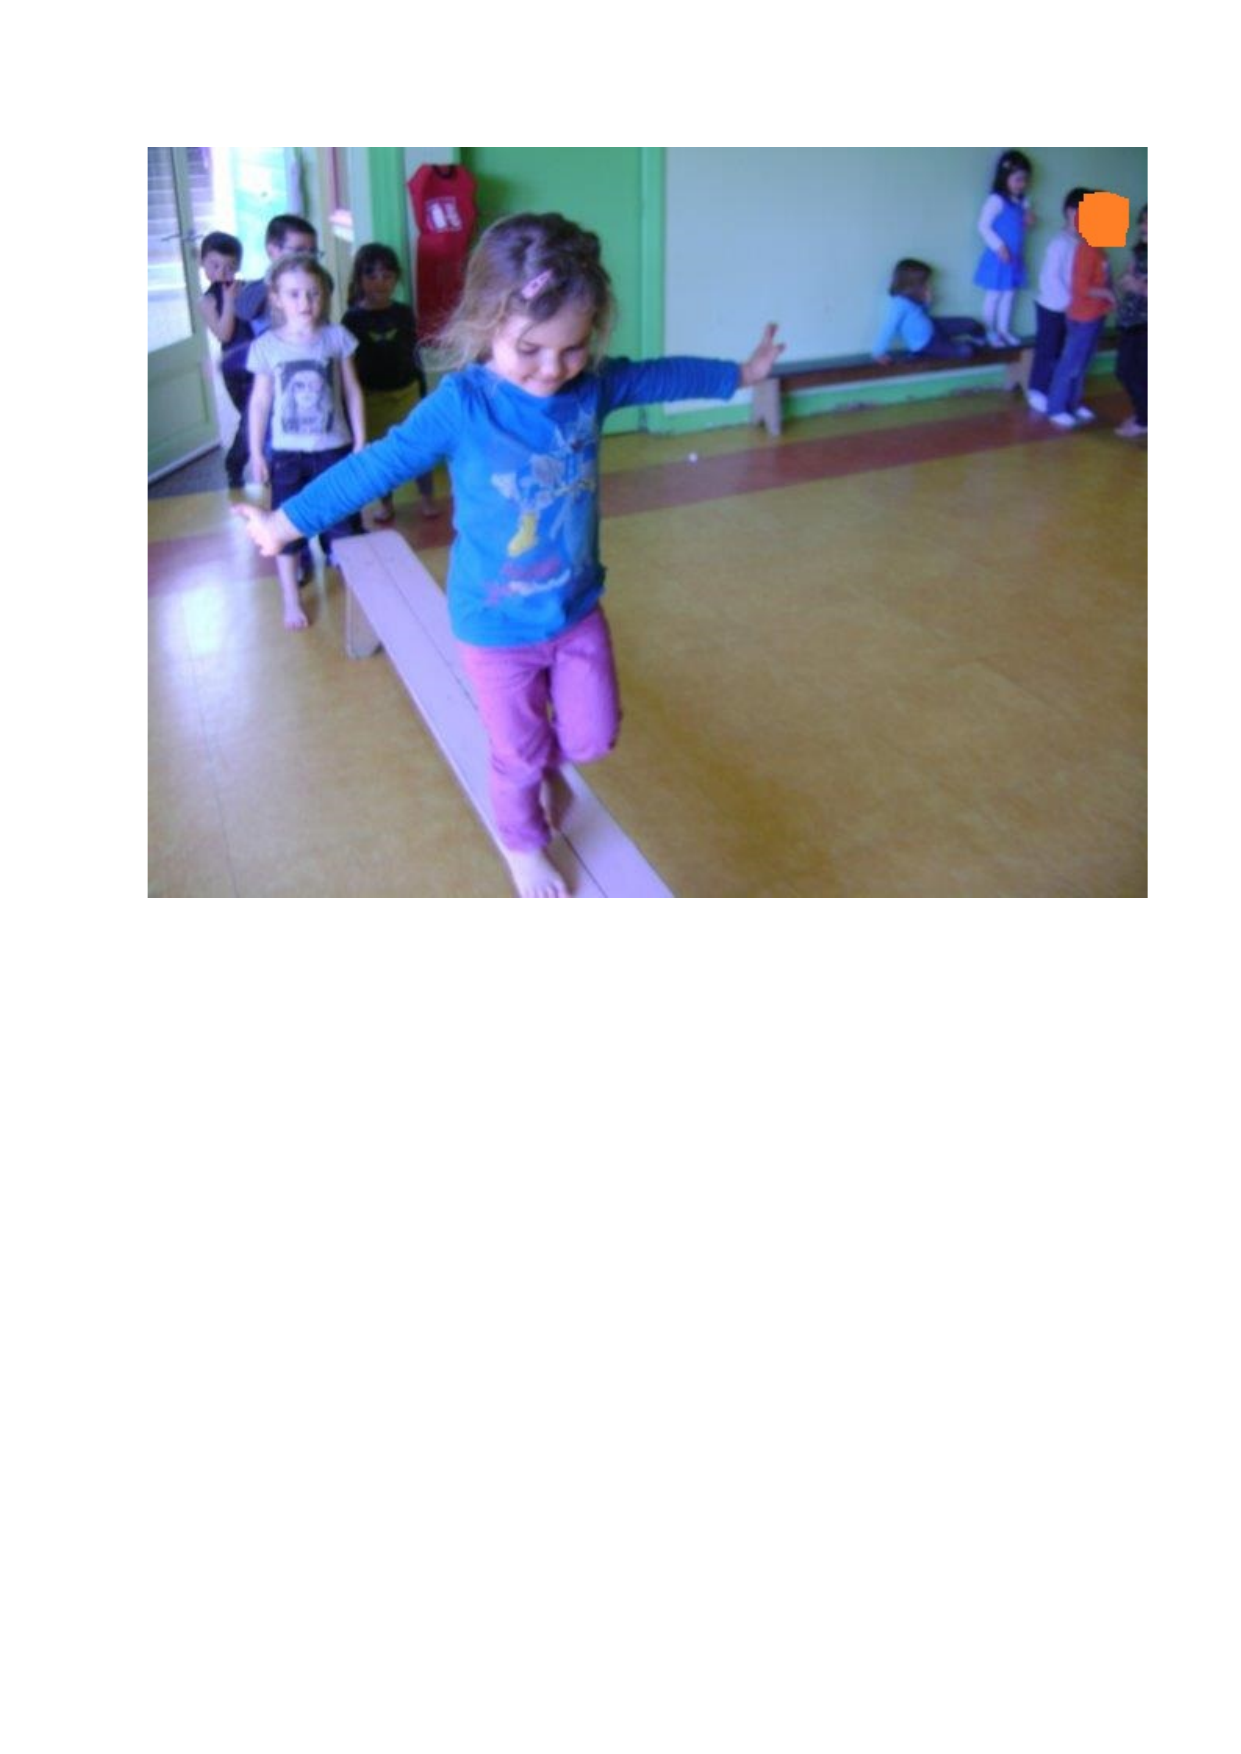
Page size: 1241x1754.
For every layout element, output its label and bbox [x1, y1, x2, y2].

picture [147, 147, 1148, 898]
